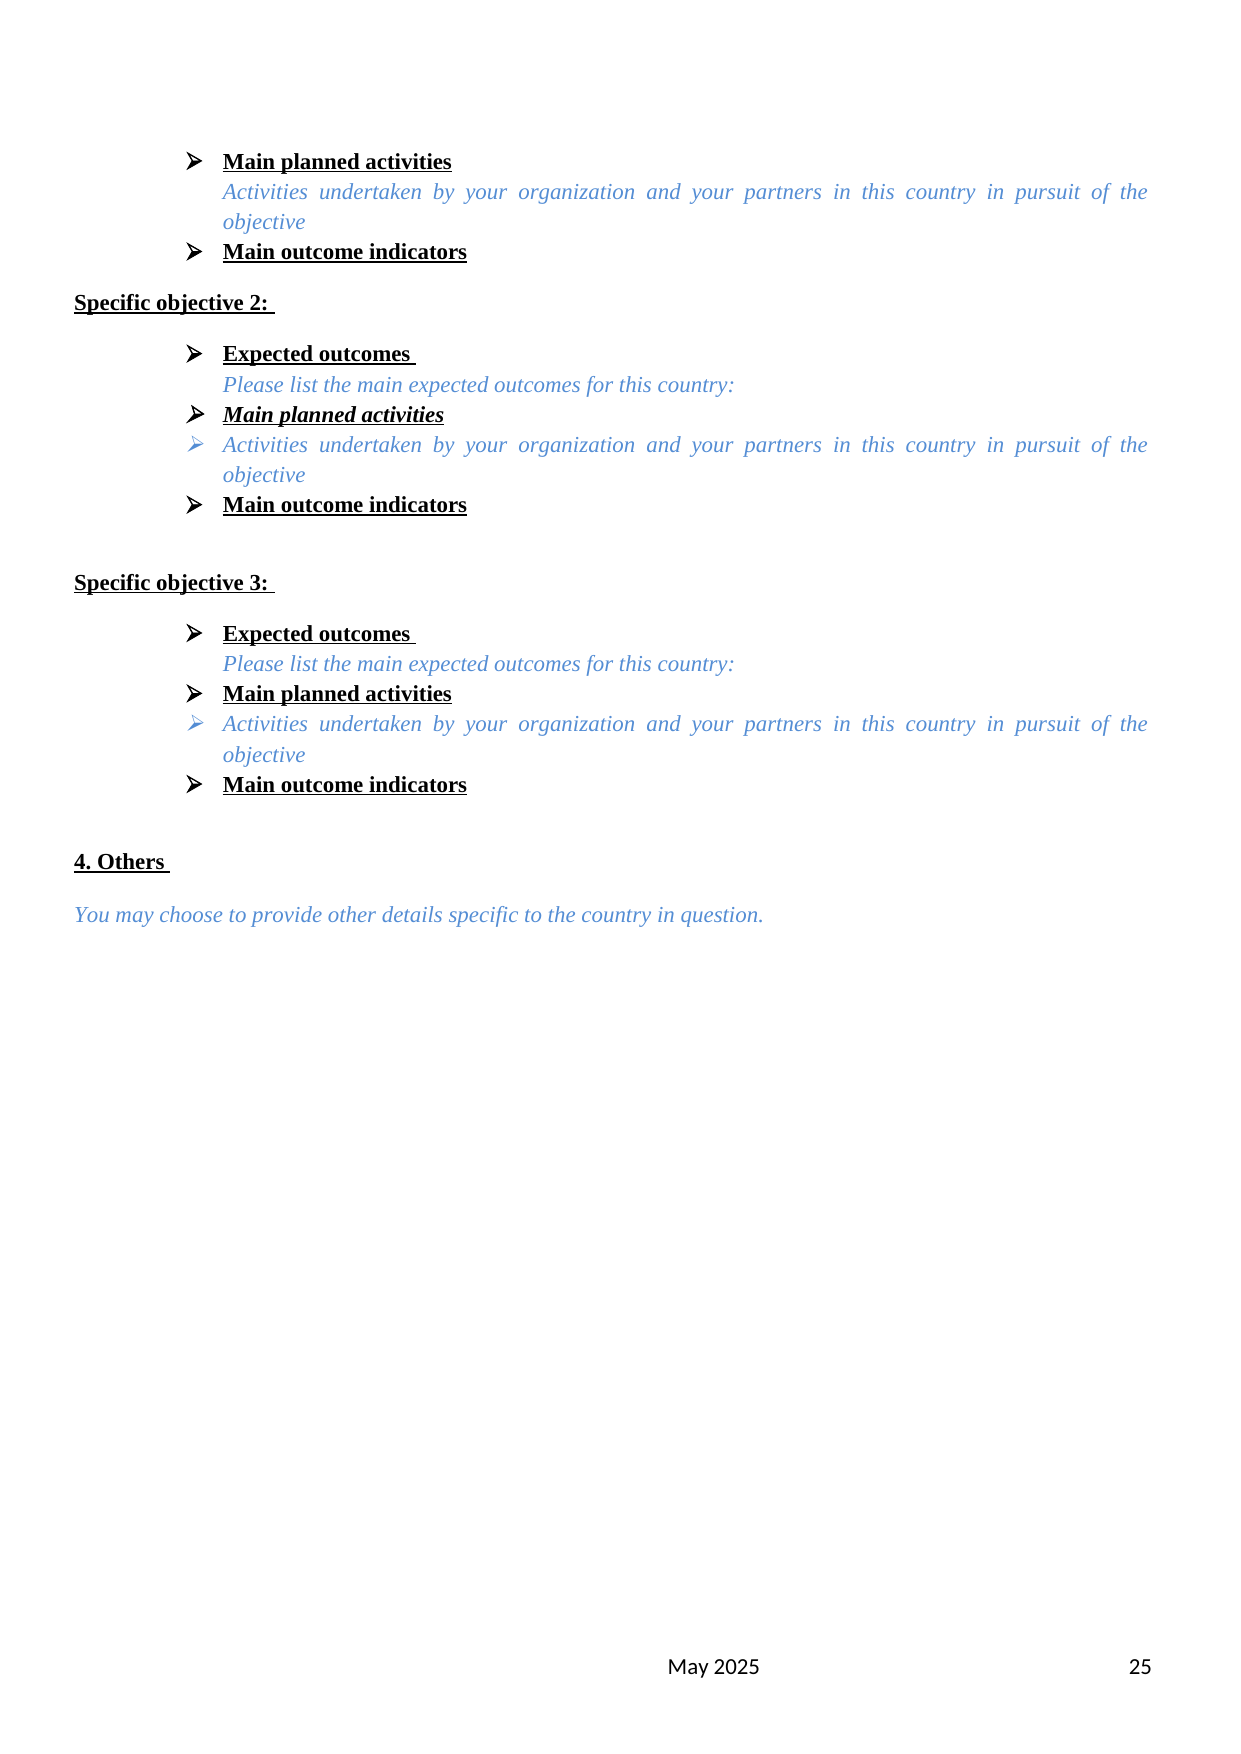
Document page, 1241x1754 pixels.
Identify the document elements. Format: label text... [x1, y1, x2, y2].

text Specific objective 3: [74, 569, 1152, 595]
list Main planned activities [185, 148, 1152, 174]
list Please list the main expected outcomes for this country: [223, 650, 1152, 676]
text Specific objective 2: [74, 289, 1152, 316]
list Main outcome indicators [185, 771, 1152, 797]
list Main outcome indicators [185, 491, 1152, 518]
list Main planned activities [185, 401, 1152, 427]
list Main outcome indicators [185, 238, 1152, 265]
text You may choose to provide other details specific to the country in question. [74, 901, 1152, 927]
text 4. Others [74, 848, 1152, 875]
list Activities undertaken by your organization and your partners in this country in pursuit of the objective [185, 431, 1152, 488]
list Please list the main expected outcomes for this country: [223, 371, 1152, 397]
list Activities undertaken by your organization and your partners in this country in pursuit of the objective [223, 178, 1152, 234]
list Activities undertaken by your organization and your partners in this country in pursuit of the objective [185, 711, 1152, 767]
list Main planned activities [185, 680, 1152, 707]
list Expected outcomes [185, 340, 1152, 367]
list Expected outcomes [185, 620, 1152, 646]
